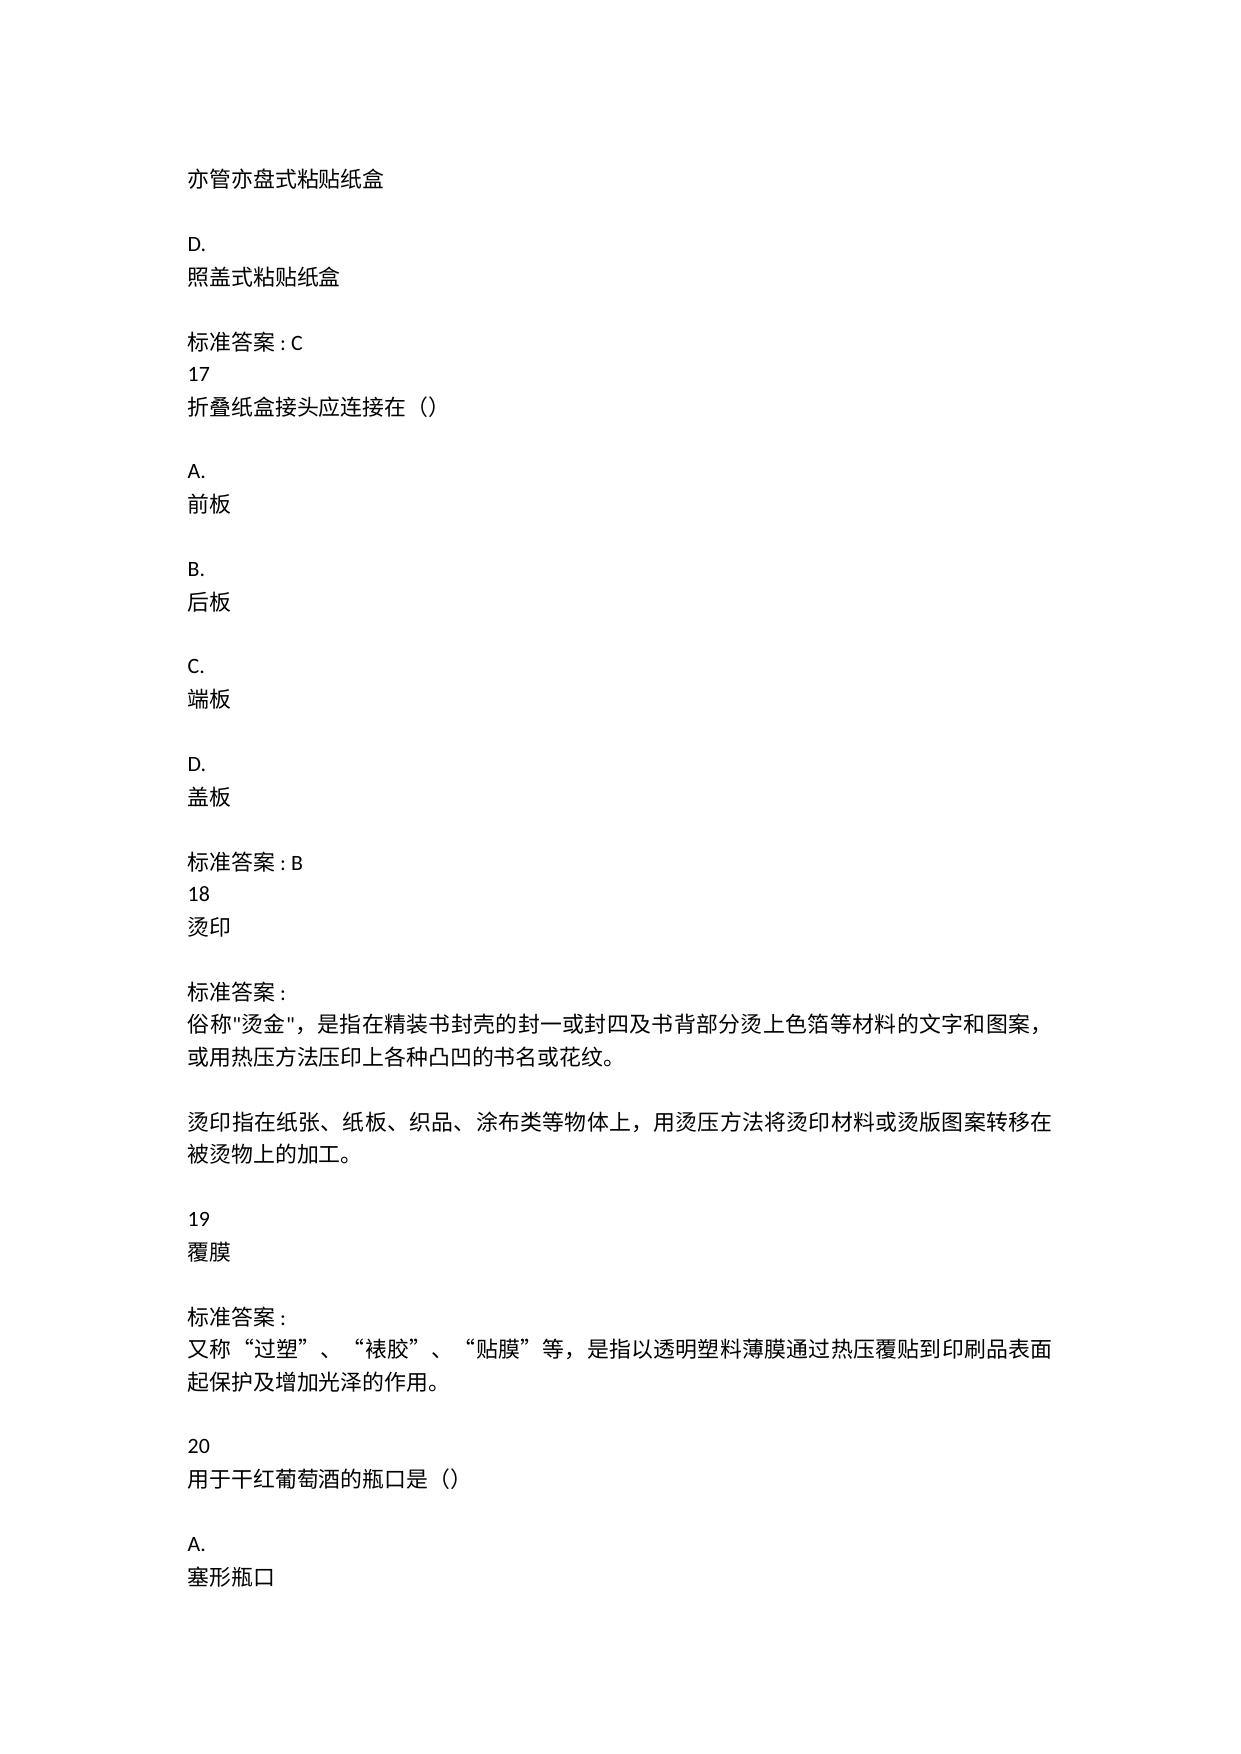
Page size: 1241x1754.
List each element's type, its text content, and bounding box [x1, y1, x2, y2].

text 盖板 [187, 779, 1053, 812]
text 后板 [187, 584, 1053, 617]
text C. [187, 649, 1053, 682]
text 端板 [187, 682, 1053, 714]
text A. [187, 1527, 1053, 1559]
text D. [187, 227, 1053, 259]
text 又称“过塑”、“裱胶”、“贴膜”等，是指以透明塑料薄膜通过热压覆贴到印刷品表面，起保护及增加光泽的作用。 [187, 1332, 1053, 1397]
text B. [187, 552, 1053, 584]
text 标准答案 : C [187, 324, 1053, 357]
text 亦管亦盘式粘贴纸盒 [187, 162, 1053, 194]
text 18 [187, 877, 1053, 909]
text 19 [187, 1202, 1053, 1234]
text 照盖式粘贴纸盒 [187, 259, 1053, 292]
text 塞形瓶口 [187, 1559, 1053, 1592]
text 20 [187, 1429, 1053, 1462]
text 标准答案 : [187, 1299, 1053, 1332]
text A. [187, 454, 1053, 487]
text 标准答案 : B [187, 844, 1053, 877]
text 17 [187, 357, 1053, 389]
text 烫印指在纸张、纸板、织品、涂布类等物体上，用烫压方法将烫印材料或烫版图案转移在被烫物上的加工。 [187, 1104, 1053, 1169]
text 烫印 [187, 909, 1053, 942]
text 标准答案 : [187, 974, 1053, 1007]
text 覆膜 [187, 1234, 1053, 1267]
text 折叠纸盒接头应连接在（） [187, 389, 1053, 422]
text 俗称"烫金"，是指在精装书封壳的封一或封四及书背部分烫上色箔等材料的文字和图案，或用热压方法压印上各种凸凹的书名或花纹。 [187, 1007, 1053, 1072]
text D. [187, 747, 1053, 779]
text 前板 [187, 487, 1053, 519]
text 用于干红葡萄酒的瓶口是（） [187, 1462, 1053, 1494]
